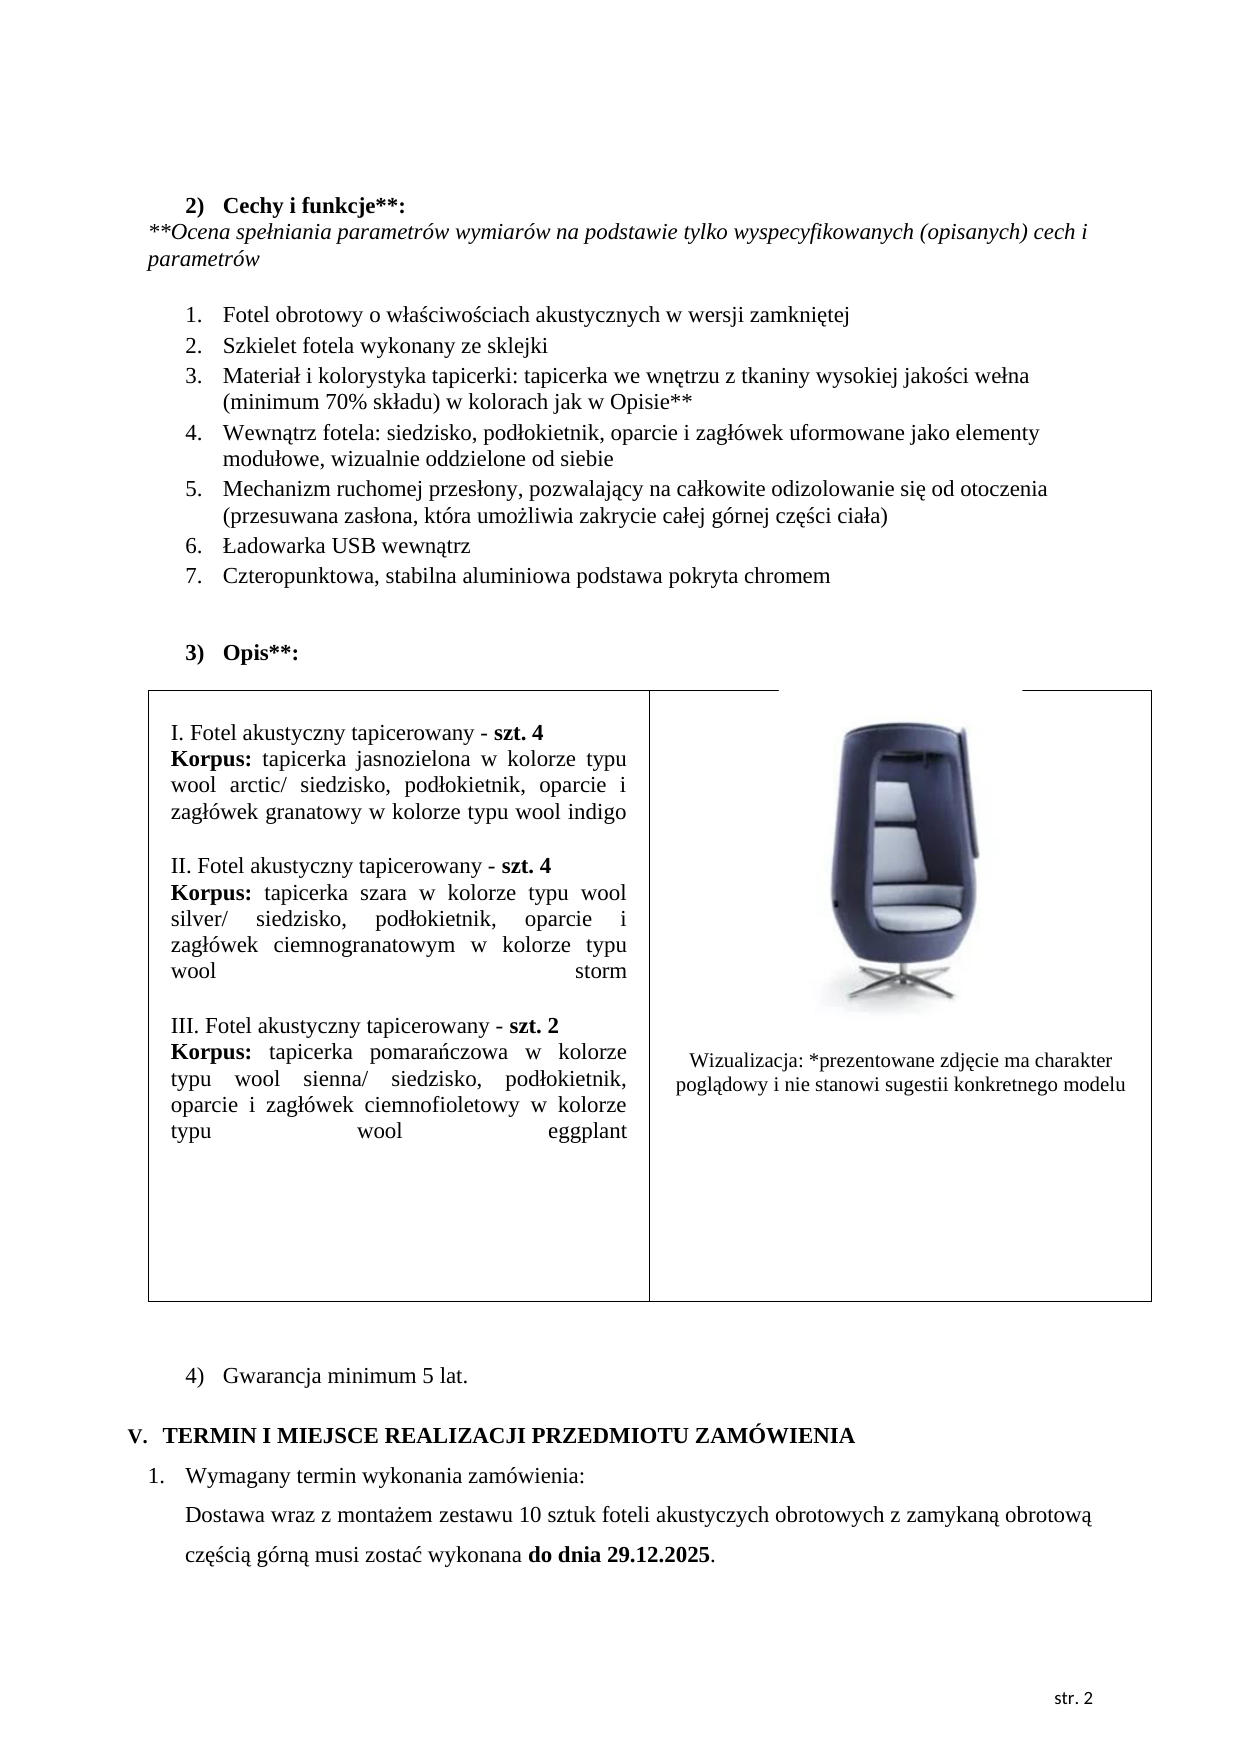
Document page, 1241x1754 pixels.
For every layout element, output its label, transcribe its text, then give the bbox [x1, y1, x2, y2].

list Wymagany termin wykonania zamówienia: [148, 1462, 1093, 1488]
list Wewnątrz fotela: siedzisko, podłokietnik, oparcie i zagłówek uformowane jako elementy modułowe, wizualnie oddzielone od siebie [185, 419, 1093, 471]
table_header [149, 691, 649, 1301]
list Mechanizm ruchomej przesłony, pozwalający na całkowite odizolowanie się od otoczenia (przesuwana zasłona, która umożliwia zakrycie całej górnej części ciała) [185, 475, 1093, 528]
list Opis**: [185, 639, 1093, 665]
list Czteropunktowa, stabilna aluminiowa podstawa pokryta chromem [185, 562, 1093, 589]
table_header Wizualizacja: *prezentowane zdjęcie ma charakter poglądowy i nie stanowi sugestii konkretnego modelu [650, 691, 1151, 1301]
list TERMIN I MIEJSCE REALIZACJI PRZEDMIOTU ZAMÓWIENIA [148, 1422, 1093, 1449]
text **Ocena spełniania parametrów wymiarów na podstawie tylko wyspecyfikowanych (opisanych) cech i parametrów [148, 218, 1093, 271]
list Cechy i funkcje**: [185, 192, 1093, 218]
list Szkielet fotela wykonany ze sklejki [185, 332, 1093, 358]
list Gwarancja minimum 5 lat. [185, 1362, 1093, 1388]
list Materiał i kolorystyka tapicerki: tapicerka we wnętrzu z tkaniny wysokiej jakości wełna (minimum 70% składu) w kolorach jak w Opisie** [185, 362, 1093, 415]
list Dostawa wraz z montażem zestawu 10 sztuk foteli akustyczych obrotowych z zamykaną obrotową częścią górną musi zostać wykonana do dnia 29.12.2025. [185, 1501, 1093, 1567]
list Ładowarka USB wewnątrz [185, 532, 1093, 558]
list Fotel obrotowy o właściwościach akustycznych w wersji zamkniętej [185, 301, 1093, 328]
